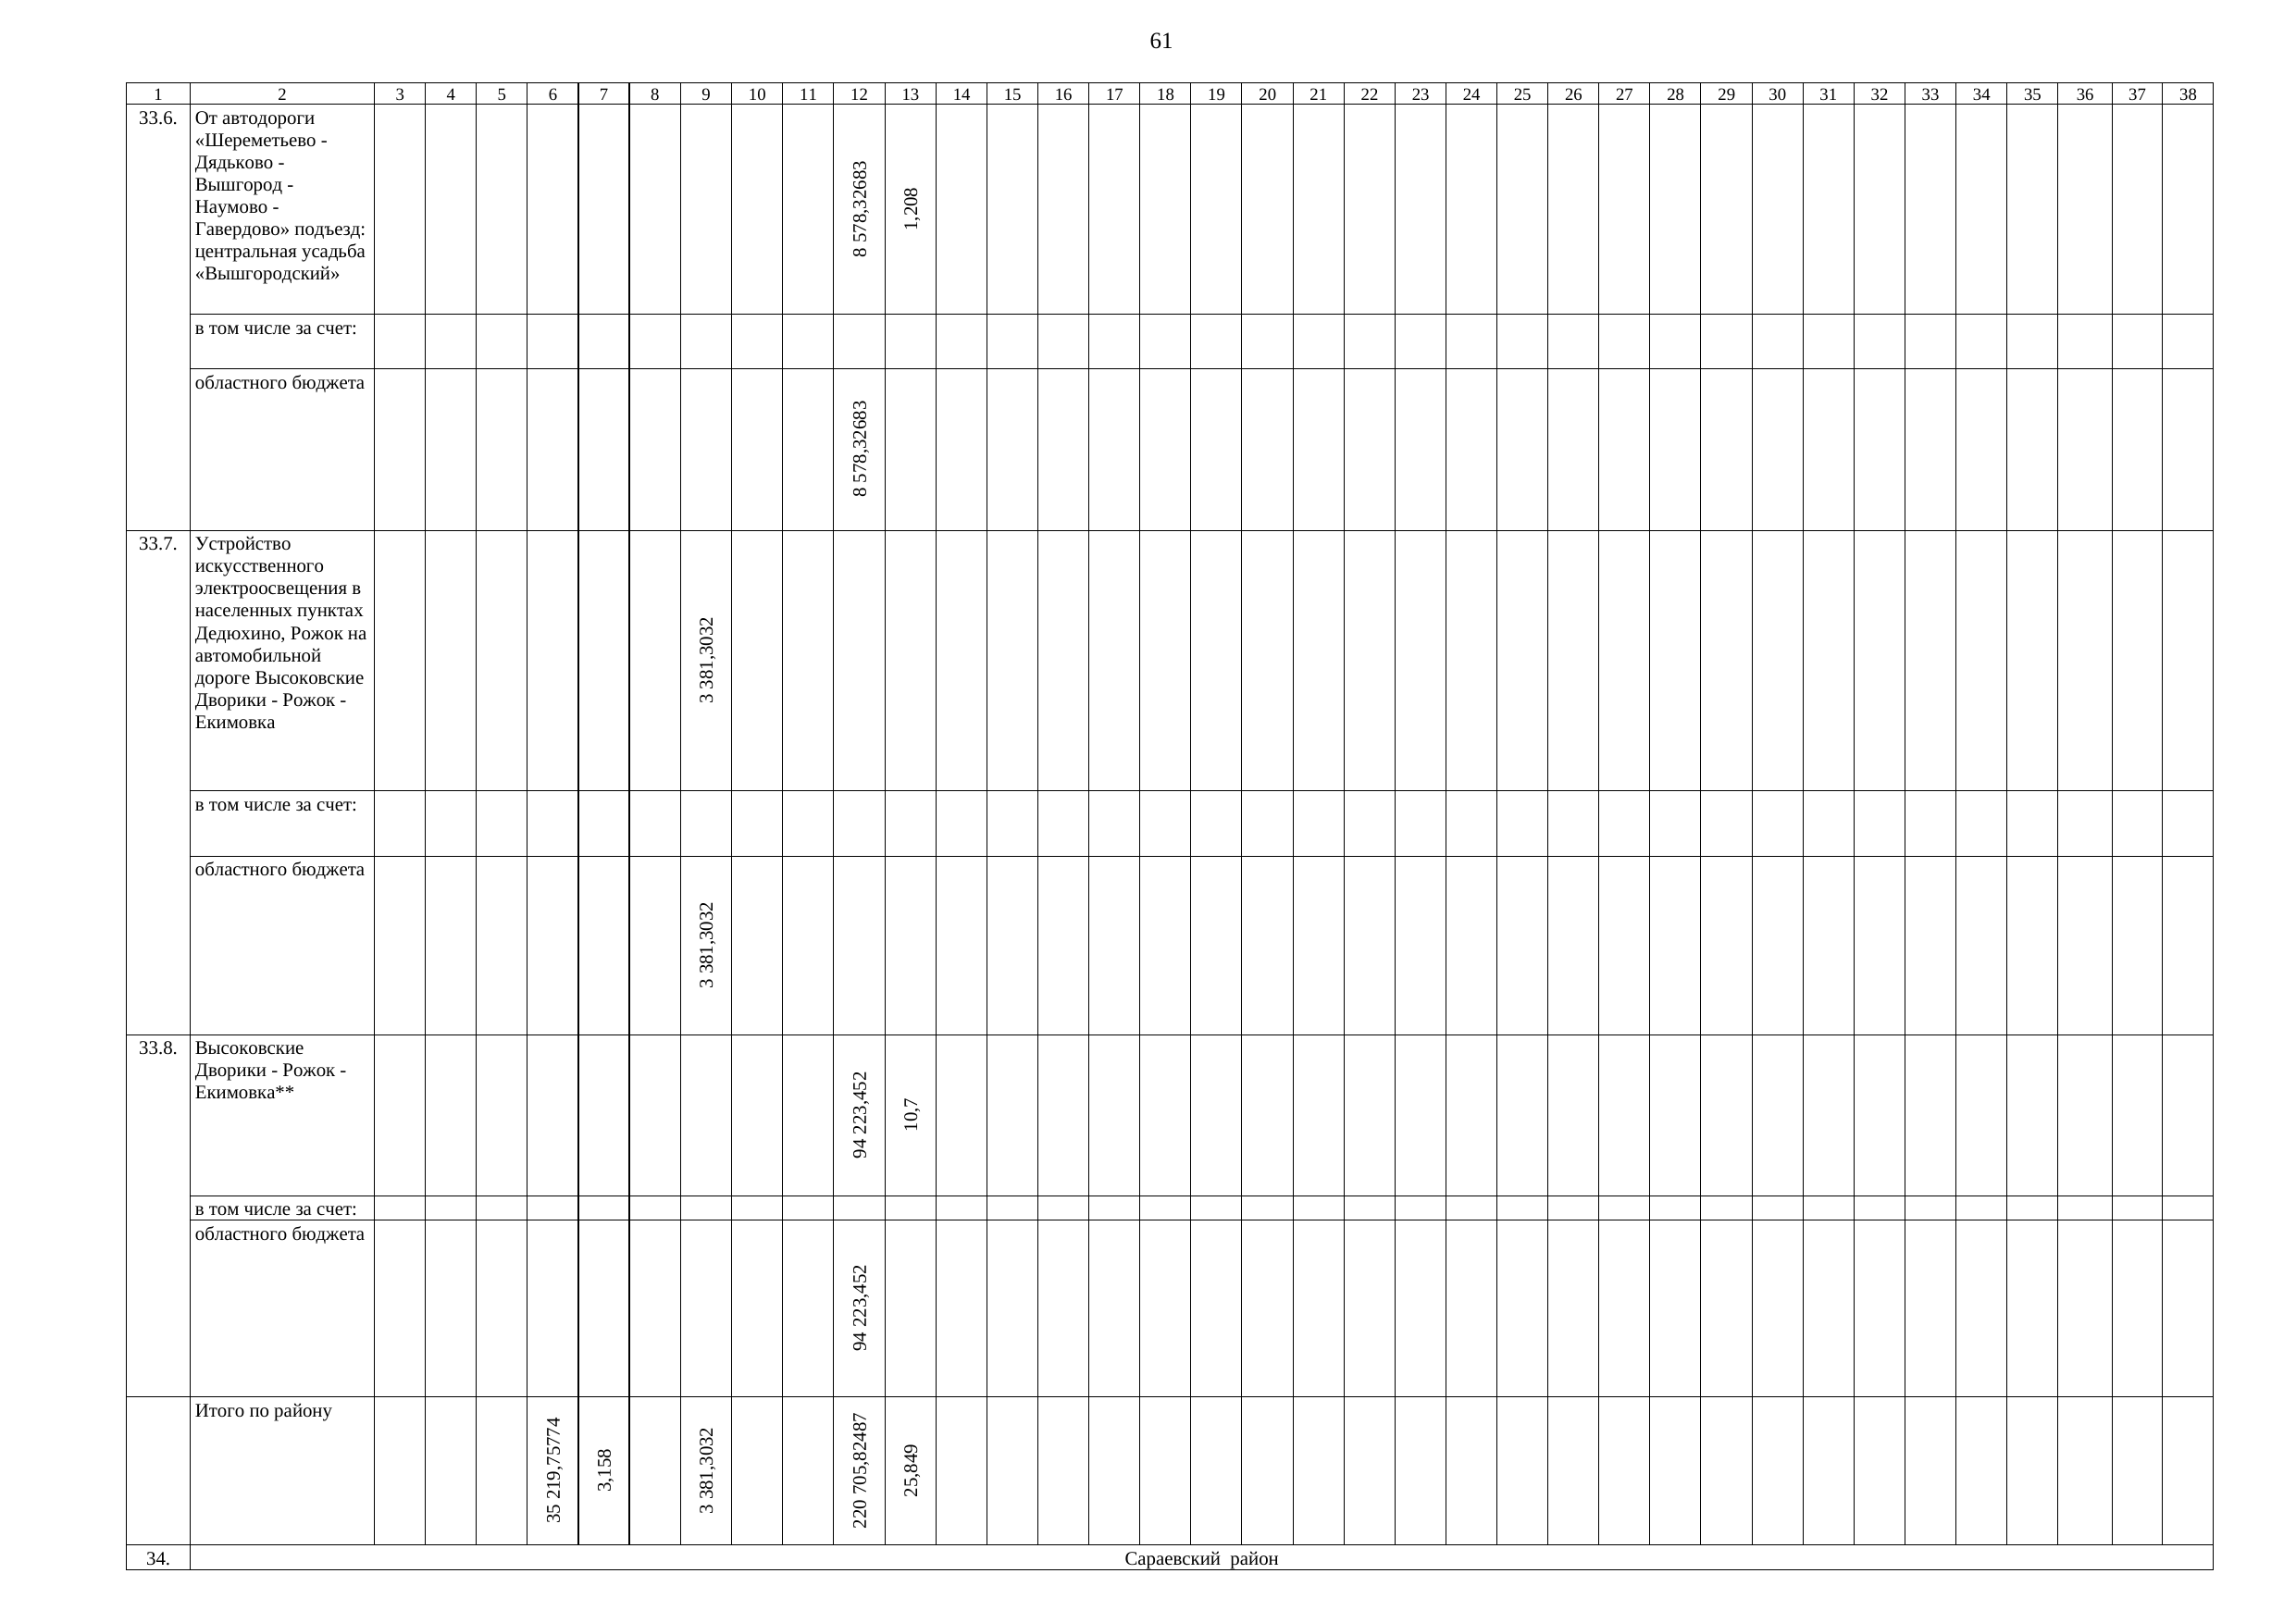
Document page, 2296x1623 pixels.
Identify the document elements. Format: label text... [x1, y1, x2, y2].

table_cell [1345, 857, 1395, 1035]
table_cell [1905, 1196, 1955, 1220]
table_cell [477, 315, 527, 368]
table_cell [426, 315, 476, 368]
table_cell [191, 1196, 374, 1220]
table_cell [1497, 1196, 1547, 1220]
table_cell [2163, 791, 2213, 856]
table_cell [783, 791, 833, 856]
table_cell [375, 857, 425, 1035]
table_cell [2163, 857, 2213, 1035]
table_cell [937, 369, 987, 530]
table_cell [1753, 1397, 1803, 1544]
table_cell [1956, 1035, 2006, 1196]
table_header 5 [477, 83, 527, 104]
table_header 13 [886, 83, 936, 104]
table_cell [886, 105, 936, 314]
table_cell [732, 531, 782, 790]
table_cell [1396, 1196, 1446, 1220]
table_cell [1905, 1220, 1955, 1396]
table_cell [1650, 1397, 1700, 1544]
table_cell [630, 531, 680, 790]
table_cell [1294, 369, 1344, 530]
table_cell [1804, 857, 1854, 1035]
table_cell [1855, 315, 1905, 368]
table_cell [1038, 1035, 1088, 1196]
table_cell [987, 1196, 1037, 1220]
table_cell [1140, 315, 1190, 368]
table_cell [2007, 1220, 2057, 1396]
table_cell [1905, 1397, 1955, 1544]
table_header 12 [834, 83, 885, 104]
table_header 3 [375, 83, 425, 104]
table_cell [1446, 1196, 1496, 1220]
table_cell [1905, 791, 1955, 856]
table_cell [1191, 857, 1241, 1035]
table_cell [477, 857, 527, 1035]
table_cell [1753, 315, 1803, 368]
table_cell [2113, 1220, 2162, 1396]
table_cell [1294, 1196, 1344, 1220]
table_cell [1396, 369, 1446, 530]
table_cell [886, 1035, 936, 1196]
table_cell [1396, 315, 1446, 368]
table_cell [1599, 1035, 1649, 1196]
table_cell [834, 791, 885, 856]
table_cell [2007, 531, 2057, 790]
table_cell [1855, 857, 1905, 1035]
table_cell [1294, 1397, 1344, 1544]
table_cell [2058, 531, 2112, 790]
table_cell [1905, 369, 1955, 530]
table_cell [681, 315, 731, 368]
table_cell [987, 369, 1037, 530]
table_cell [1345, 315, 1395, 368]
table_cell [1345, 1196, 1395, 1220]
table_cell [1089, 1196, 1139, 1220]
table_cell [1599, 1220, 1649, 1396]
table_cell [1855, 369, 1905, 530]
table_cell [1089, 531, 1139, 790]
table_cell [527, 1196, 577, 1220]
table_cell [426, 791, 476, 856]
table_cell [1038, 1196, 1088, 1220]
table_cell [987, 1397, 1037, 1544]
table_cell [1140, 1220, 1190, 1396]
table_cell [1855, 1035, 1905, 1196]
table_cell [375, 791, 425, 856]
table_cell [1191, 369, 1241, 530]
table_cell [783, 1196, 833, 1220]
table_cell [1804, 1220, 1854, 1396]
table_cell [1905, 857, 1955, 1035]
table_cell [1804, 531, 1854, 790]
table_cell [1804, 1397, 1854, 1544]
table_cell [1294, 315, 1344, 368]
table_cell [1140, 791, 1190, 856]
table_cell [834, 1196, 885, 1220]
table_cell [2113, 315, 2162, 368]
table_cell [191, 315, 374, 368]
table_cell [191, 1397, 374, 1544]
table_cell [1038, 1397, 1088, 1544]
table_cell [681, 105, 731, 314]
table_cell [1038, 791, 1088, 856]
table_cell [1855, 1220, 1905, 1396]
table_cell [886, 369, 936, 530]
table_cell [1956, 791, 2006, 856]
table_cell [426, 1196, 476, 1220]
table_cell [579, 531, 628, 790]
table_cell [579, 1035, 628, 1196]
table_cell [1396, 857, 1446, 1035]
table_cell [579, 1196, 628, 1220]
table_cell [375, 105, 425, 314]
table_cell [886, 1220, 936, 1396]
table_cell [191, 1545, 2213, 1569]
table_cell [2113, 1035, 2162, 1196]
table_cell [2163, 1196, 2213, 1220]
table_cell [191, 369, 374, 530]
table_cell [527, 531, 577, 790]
table_header 19 [1191, 83, 1241, 104]
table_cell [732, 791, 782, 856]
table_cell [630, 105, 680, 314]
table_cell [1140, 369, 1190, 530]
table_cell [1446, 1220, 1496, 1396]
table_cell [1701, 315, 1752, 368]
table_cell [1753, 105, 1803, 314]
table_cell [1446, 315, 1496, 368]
table_header 27 [1599, 83, 1649, 104]
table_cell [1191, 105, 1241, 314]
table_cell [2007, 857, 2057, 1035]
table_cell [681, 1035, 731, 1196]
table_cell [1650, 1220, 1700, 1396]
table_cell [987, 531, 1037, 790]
table_header 2 [191, 83, 374, 104]
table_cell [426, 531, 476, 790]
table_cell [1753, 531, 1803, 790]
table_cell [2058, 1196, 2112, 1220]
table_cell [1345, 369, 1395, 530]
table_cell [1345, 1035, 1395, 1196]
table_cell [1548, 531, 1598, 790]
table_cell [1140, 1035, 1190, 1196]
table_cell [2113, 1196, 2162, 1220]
table_header 33 [1905, 83, 1955, 104]
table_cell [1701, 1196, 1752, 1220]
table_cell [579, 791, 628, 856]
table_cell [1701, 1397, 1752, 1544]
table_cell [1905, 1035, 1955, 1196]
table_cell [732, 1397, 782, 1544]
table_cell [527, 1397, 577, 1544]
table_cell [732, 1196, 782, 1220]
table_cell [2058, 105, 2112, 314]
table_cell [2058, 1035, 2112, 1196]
table_header 1 [127, 83, 190, 104]
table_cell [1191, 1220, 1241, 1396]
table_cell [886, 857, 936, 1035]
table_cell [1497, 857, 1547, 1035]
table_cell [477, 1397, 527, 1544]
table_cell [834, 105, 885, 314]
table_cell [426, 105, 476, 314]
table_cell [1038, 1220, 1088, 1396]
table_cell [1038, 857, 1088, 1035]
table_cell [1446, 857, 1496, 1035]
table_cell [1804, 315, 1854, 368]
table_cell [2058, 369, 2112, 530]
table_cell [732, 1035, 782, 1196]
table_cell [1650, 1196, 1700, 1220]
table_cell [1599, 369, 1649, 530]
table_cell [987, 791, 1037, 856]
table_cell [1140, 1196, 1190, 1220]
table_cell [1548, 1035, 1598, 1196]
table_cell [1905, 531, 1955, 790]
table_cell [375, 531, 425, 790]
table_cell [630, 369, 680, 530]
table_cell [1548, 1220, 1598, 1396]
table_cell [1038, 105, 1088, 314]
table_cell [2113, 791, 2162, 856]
table_header 29 [1701, 83, 1752, 104]
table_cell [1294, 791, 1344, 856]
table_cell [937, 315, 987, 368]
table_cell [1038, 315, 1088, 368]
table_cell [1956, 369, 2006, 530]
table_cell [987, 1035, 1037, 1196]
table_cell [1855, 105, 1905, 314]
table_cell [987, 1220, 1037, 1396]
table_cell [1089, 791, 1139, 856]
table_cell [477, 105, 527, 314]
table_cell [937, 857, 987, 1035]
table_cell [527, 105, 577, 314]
table_header 26 [1548, 83, 1598, 104]
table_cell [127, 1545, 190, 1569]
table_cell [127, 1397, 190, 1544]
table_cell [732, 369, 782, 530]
table_header 34 [1956, 83, 2006, 104]
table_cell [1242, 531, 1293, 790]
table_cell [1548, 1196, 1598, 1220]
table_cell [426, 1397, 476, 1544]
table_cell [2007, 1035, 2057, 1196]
table_header 24 [1446, 83, 1496, 104]
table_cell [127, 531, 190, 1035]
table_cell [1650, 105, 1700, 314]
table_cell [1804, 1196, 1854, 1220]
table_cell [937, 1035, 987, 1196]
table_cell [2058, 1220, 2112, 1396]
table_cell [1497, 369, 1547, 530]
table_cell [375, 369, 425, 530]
table_header 22 [1345, 83, 1395, 104]
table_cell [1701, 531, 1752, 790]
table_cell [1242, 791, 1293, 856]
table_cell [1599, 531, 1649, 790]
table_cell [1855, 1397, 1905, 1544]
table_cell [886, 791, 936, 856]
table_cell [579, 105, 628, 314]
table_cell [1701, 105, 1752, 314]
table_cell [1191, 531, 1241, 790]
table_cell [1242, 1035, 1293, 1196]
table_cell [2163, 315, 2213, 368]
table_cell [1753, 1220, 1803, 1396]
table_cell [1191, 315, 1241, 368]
table_header 7 [579, 83, 628, 104]
table_header 20 [1242, 83, 1293, 104]
table_header 25 [1497, 83, 1547, 104]
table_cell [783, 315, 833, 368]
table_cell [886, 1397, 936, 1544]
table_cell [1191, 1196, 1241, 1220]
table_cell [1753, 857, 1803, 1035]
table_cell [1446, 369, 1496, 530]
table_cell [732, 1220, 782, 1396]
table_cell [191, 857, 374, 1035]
table_header 32 [1855, 83, 1905, 104]
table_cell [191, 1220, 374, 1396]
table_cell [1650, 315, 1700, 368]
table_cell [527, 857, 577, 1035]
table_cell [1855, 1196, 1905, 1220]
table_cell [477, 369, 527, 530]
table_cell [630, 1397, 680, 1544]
table_header 16 [1038, 83, 1088, 104]
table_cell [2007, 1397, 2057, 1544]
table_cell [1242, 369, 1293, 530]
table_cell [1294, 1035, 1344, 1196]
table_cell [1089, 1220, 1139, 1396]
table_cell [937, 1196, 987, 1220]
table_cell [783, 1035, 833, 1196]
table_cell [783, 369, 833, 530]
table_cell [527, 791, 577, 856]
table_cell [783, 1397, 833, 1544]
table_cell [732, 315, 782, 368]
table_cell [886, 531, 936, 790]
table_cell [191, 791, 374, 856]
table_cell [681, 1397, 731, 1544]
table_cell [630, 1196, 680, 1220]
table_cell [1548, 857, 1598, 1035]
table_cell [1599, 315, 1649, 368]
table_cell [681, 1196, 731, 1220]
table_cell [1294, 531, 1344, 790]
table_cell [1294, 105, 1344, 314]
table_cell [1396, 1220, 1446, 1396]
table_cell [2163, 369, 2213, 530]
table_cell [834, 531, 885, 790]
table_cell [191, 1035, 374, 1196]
table_header 35 [2007, 83, 2057, 104]
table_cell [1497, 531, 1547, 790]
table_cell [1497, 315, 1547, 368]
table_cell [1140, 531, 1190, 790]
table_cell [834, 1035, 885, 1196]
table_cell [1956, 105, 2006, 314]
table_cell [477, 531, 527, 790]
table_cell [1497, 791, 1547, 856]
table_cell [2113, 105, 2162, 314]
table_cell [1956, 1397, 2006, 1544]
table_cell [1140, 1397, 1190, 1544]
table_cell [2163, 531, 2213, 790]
table_header 6 [527, 83, 577, 104]
table_header 14 [937, 83, 987, 104]
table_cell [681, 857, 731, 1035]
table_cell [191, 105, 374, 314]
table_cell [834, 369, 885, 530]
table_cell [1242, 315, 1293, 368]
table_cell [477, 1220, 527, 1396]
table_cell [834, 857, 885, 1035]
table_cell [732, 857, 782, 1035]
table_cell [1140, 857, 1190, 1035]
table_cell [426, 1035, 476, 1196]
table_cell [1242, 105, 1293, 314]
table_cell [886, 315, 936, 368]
table_header 11 [783, 83, 833, 104]
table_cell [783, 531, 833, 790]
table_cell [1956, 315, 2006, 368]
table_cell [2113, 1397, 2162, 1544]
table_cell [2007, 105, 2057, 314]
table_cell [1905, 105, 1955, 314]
table_header 23 [1396, 83, 1446, 104]
table_header 8 [630, 83, 680, 104]
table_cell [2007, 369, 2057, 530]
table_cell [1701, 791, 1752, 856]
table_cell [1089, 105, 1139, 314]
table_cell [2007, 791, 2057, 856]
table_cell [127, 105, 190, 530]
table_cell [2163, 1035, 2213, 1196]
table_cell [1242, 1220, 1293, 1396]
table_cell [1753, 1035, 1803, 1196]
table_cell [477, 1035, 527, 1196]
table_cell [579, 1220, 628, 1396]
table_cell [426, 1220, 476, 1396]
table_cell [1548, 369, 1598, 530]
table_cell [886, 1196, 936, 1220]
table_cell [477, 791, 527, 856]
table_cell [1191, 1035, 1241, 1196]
table_header 28 [1650, 83, 1700, 104]
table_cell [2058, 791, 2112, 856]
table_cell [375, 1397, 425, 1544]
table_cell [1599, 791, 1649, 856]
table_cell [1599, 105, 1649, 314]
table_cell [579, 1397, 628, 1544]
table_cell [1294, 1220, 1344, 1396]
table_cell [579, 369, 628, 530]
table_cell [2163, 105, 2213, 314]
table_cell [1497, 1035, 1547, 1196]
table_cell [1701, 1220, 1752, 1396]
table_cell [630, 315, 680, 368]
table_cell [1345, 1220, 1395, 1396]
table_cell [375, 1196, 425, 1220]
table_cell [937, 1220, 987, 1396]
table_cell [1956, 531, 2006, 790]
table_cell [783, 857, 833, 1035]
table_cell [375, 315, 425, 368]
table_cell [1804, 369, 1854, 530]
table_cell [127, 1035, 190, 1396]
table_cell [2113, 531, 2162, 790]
table_header 36 [2058, 83, 2112, 104]
table_header 30 [1753, 83, 1803, 104]
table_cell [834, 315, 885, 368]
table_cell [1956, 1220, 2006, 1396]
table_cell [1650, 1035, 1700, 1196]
table_header 17 [1089, 83, 1139, 104]
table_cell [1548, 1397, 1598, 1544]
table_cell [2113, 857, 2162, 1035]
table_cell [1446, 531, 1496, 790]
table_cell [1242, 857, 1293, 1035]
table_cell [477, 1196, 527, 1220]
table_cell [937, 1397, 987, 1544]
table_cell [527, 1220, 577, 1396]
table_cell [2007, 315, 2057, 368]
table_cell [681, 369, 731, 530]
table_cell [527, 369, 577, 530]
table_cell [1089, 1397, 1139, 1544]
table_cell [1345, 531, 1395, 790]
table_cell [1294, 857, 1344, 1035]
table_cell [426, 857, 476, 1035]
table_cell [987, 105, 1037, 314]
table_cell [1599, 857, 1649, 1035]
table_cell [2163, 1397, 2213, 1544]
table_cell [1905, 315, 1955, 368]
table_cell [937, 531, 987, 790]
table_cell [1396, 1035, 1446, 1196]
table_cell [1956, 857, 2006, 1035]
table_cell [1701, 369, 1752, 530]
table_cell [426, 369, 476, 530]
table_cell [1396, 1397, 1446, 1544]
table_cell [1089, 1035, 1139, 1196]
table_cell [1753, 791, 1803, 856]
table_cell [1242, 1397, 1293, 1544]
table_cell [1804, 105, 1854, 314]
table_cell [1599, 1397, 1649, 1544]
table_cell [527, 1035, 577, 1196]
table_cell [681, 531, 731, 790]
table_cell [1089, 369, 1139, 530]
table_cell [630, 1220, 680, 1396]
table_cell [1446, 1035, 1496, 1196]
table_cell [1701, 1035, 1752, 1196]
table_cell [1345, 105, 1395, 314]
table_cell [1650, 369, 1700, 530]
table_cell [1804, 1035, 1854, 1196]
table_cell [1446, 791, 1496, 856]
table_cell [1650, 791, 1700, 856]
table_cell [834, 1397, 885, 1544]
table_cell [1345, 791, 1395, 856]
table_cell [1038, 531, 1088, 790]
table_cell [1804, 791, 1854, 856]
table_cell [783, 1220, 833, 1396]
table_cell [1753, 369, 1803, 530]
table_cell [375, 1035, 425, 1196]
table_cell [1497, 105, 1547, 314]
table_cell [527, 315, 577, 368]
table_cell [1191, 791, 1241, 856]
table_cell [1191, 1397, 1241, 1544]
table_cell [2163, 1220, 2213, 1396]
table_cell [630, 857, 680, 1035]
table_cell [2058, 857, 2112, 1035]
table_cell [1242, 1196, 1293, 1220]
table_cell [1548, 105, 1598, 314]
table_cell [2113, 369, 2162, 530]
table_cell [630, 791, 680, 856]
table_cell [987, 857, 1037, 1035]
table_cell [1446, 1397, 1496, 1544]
table_header 15 [987, 83, 1037, 104]
table_header 31 [1804, 83, 1854, 104]
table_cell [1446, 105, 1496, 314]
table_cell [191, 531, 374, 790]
table_header 9 [681, 83, 731, 104]
table_header 4 [426, 83, 476, 104]
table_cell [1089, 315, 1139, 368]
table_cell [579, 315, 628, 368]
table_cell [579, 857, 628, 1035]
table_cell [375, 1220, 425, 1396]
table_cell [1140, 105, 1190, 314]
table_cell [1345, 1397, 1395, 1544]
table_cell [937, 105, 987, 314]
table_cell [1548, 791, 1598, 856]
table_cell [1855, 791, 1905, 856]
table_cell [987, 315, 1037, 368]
table_header 21 [1294, 83, 1344, 104]
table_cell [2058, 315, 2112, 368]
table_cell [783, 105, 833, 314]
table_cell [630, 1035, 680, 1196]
table_header 10 [732, 83, 782, 104]
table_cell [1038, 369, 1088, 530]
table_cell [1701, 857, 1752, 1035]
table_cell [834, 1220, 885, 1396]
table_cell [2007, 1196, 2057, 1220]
table_header 18 [1140, 83, 1190, 104]
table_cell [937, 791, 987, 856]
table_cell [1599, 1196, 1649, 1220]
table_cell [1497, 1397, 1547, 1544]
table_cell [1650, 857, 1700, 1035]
table_header 37 [2113, 83, 2162, 104]
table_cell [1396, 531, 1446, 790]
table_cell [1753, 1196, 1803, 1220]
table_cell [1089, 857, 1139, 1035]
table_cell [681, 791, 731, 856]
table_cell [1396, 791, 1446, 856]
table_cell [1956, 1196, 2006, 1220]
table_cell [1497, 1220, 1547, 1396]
table_header 38 [2163, 83, 2213, 104]
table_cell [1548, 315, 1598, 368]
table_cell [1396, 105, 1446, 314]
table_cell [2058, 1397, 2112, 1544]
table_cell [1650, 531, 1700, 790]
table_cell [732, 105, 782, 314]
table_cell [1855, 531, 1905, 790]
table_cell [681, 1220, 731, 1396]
